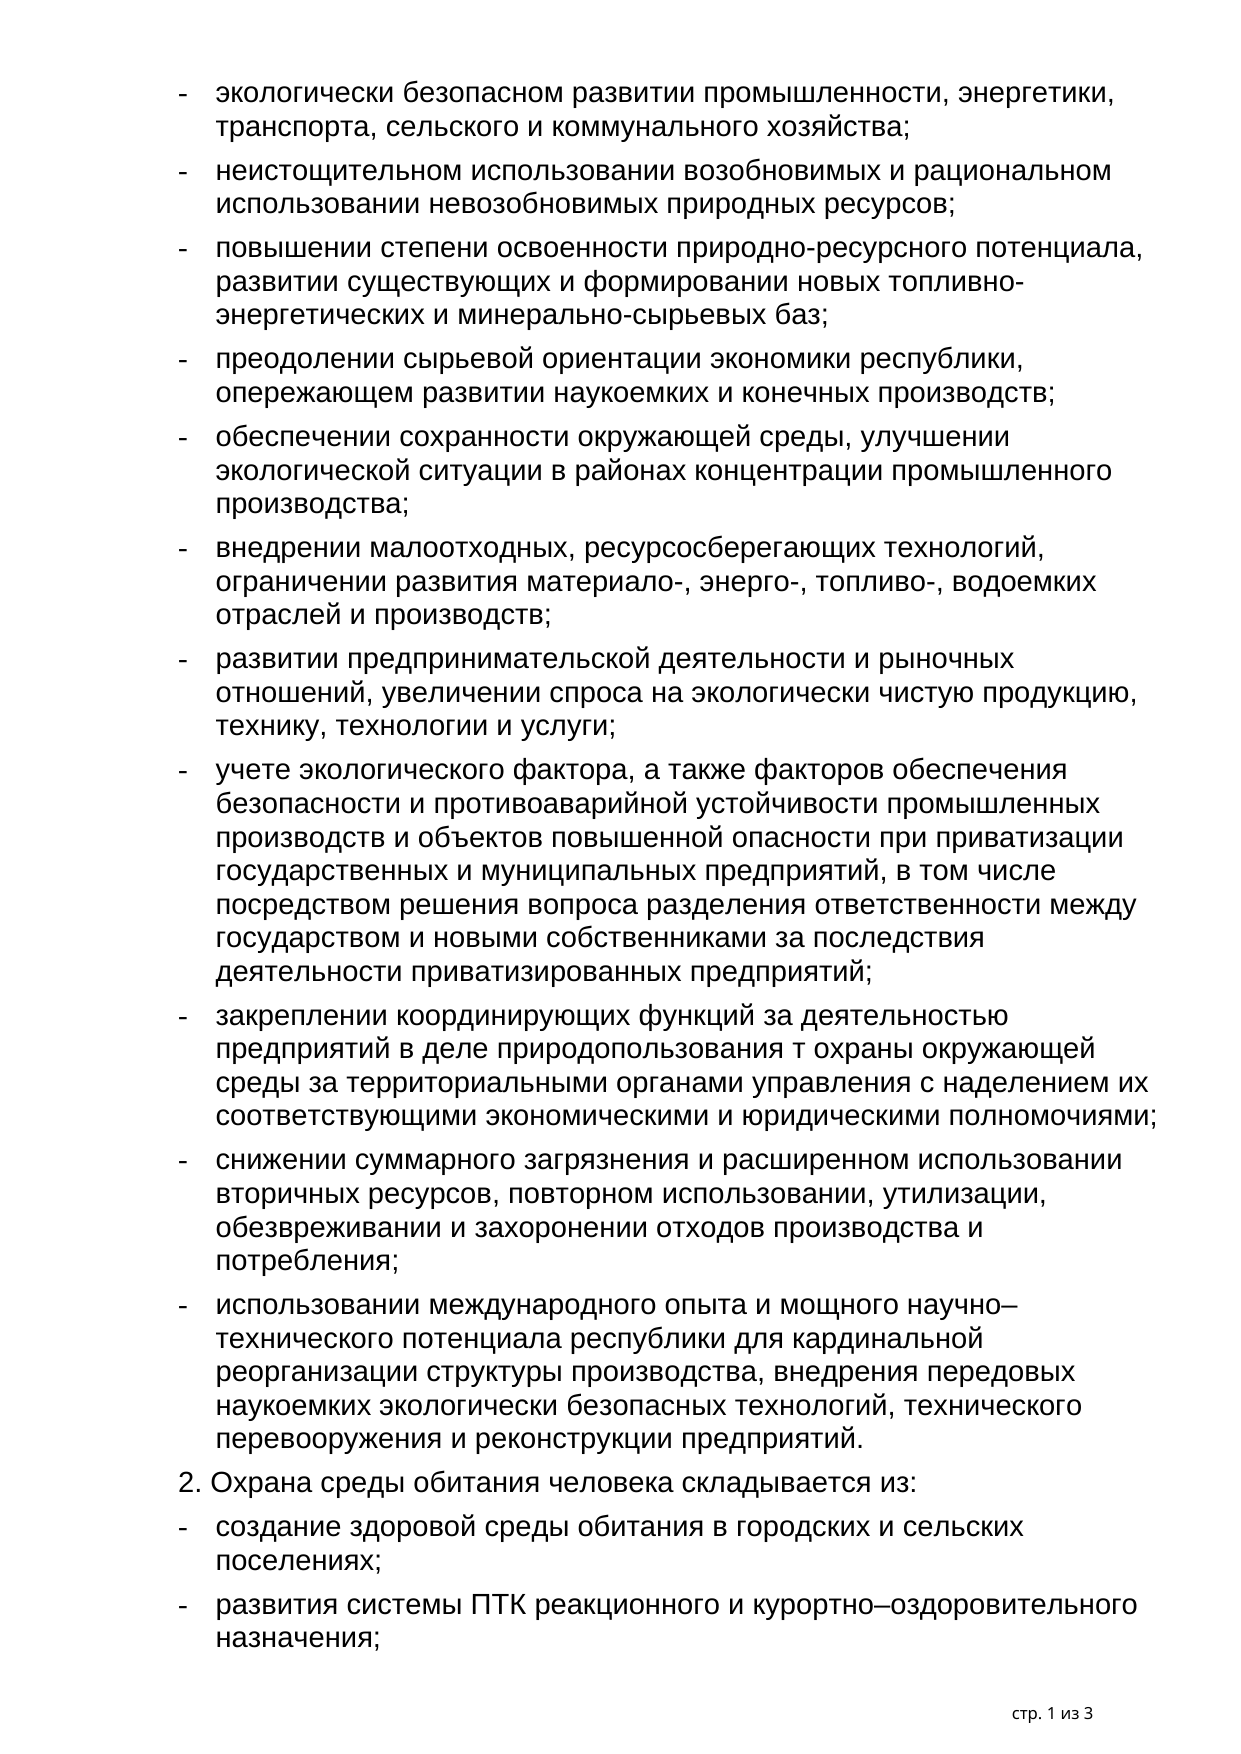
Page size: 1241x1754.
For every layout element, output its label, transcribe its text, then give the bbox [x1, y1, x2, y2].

list развития системы ПТК реакционного и курортно–оздоровительного назначения; [178, 1587, 1169, 1654]
list закреплении координирующих функций за деятельностью предприятий в деле природопользования т охраны окружающей среды за территориальными органами управления с наделением их соответствующими экономическими и юридическими полномочиями; [178, 998, 1169, 1132]
text 2. Охрана среды обитания человека складывается из: [119, 1465, 1169, 1499]
list снижении суммарного загрязнения и расширенном использовании вторичных ресурсов, повторном использовании, утилизации, обезвреживании и захоронении отходов производства и потребления; [178, 1142, 1169, 1277]
list развитии предпринимательской деятельности и рыночных отношений, увеличении спроса на экологически чистую продукцию, технику, технологии и услуги; [178, 641, 1169, 742]
list повышении степени освоенности природно-ресурсного потенциала, развитии существующих и формировании новых топливно-энергетических и минерально-сырьевых баз; [178, 230, 1169, 331]
list преодолении сырьевой ориентации экономики республики, опережающем развитии наукоемких и конечных производств; [178, 341, 1169, 408]
list экологически безопасном развитии промышленности, энергетики, транспорта, сельского и коммунального хозяйства; [178, 75, 1169, 142]
list учете экологического фактора, а также факторов обеспечения безопасности и противоаварийной устойчивости промышленных производств и объектов повышенной опасности при приватизации государственных и муниципальных предприятий, в том числе посредством решения вопроса разделения ответственности между государством и новыми собственниками за последствия деятельности приватизированных предприятий; [178, 752, 1169, 987]
list использовании международного опыта и мощного научно–технического потенциала республики для кардинальной реорганизации структуры производства, внедрения передовых наукоемких экологически безопасных технологий, технического перевооружения и реконструкции предприятий. [178, 1287, 1169, 1455]
list неистощительном использовании возобновимых и рациональном использовании невозобновимых природных ресурсов; [178, 153, 1169, 220]
list внедрении малоотходных, ресурсосберегающих технологий, ограничении развития материало-, энерго-, топливо-, водоемких отраслей и производств; [178, 530, 1169, 631]
list обеспечении сохранности окружающей среды, улучшении экологической ситуации в районах концентрации промышленного производства; [178, 419, 1169, 520]
list создание здоровой среды обитания в городских и сельских поселениях; [178, 1509, 1169, 1576]
